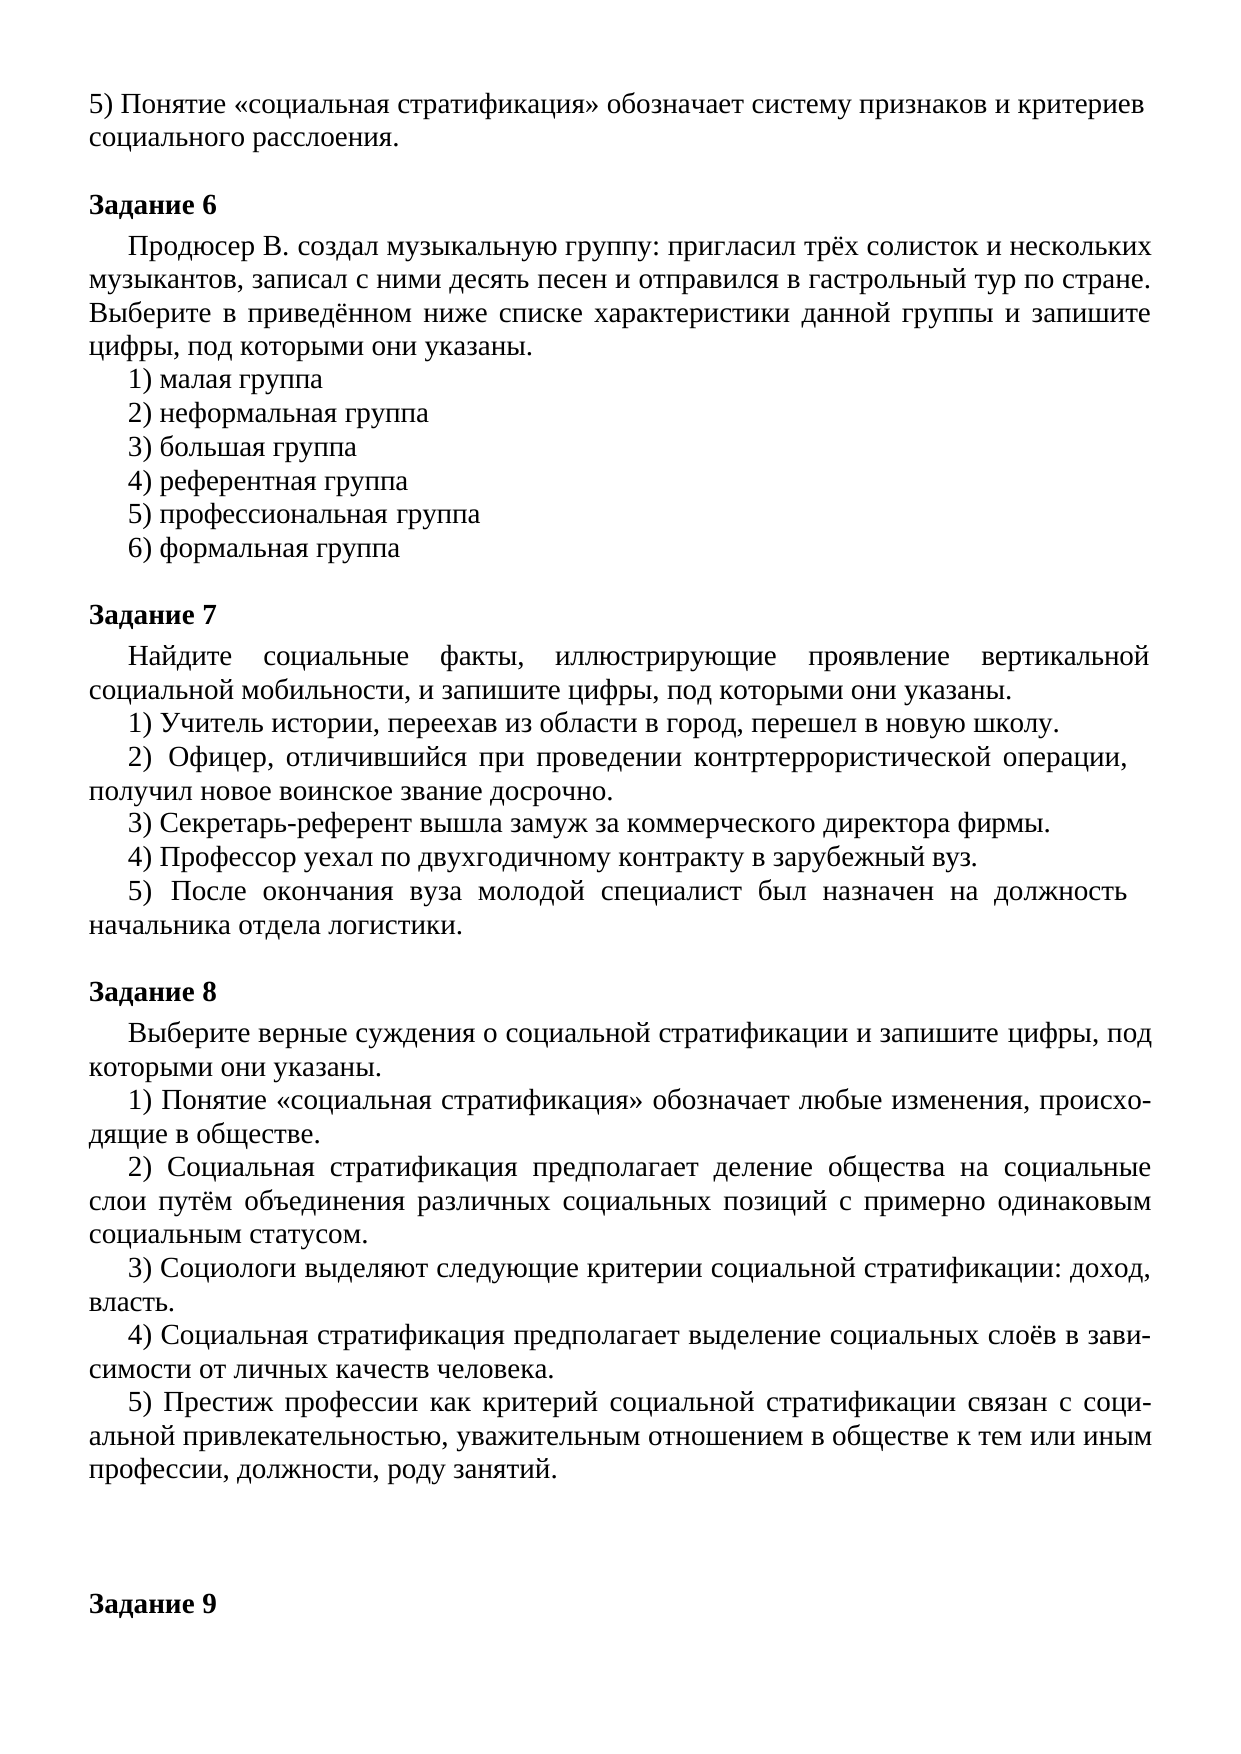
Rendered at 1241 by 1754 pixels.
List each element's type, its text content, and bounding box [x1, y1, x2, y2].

list большая группа [128, 429, 1226, 463]
text Задание 7 [89, 597, 1226, 631]
list Социальная стратификация предполагает выделение социальных слоёв в зави- симости от личных качеств человека. [89, 1317, 1152, 1384]
list Понятие «социальная стратификация» обозначает систему признаков и критериев социального расслоения. [89, 86, 1144, 153]
text Задание 8 [89, 974, 1226, 1008]
text Найдите социальные факты, иллюстрирующие проявление вертикальной социальной мобильности, и запишите цифры, под которыми они указаны. [89, 638, 1152, 706]
list неформальная группа [128, 396, 1226, 429]
list Профессор уехал по двухгодичному контракту в зарубежный вуз. [128, 839, 1226, 873]
list Социологи выделяют следующие критерии социальной стратификации: доход, власть. [89, 1250, 1152, 1317]
list Престиж профессии как критерий социальной стратификации связан с соци- альной привлекательностью, уважительным отношением в обществе к тем или иным профессии, должности, роду занятий. [89, 1384, 1153, 1485]
list Офицер, отличившийся при проведении контртеррористической операции, получил новое воинское звание досрочно. [89, 739, 1152, 806]
list Учитель истории, переехав из области в город, перешел в новую школу. [128, 706, 1226, 739]
list формальная группа [128, 530, 1226, 564]
list малая группа [128, 362, 1226, 396]
text Задание 9 [89, 1586, 1226, 1619]
text Задание 6 [89, 187, 1226, 221]
list Социальная стратификация предполагает деление общества на социальные слои путём объединения различных социальных позиций с примерно одинаковым социальным статусом. [89, 1149, 1152, 1250]
text Выберите верные суждения о социальной стратификации и запишите цифры, под которыми они указаны. [89, 1015, 1152, 1082]
list После окончания вуза молодой специалист был назначен на должность начальника отдела логистики. [89, 873, 1152, 940]
list Секретарь-референт вышла замуж за коммерческого директора фирмы. [128, 806, 1226, 839]
list Понятие «социальная стратификация» обозначает любые изменения, происхо- дящие в обществе. [89, 1082, 1152, 1149]
list референтная группа [128, 463, 1226, 496]
text Продюсер В. создал музыкальную группу: пригласил трёх солисток и нескольких музыкантов, записал с ними десять песен и отправился в гастрольный тур по стране. Выберите в приведённом ниже списке характеристики данной группы и запишите цифры, под которыми они указаны. [89, 228, 1152, 362]
list профессиональная группа [128, 497, 1226, 530]
